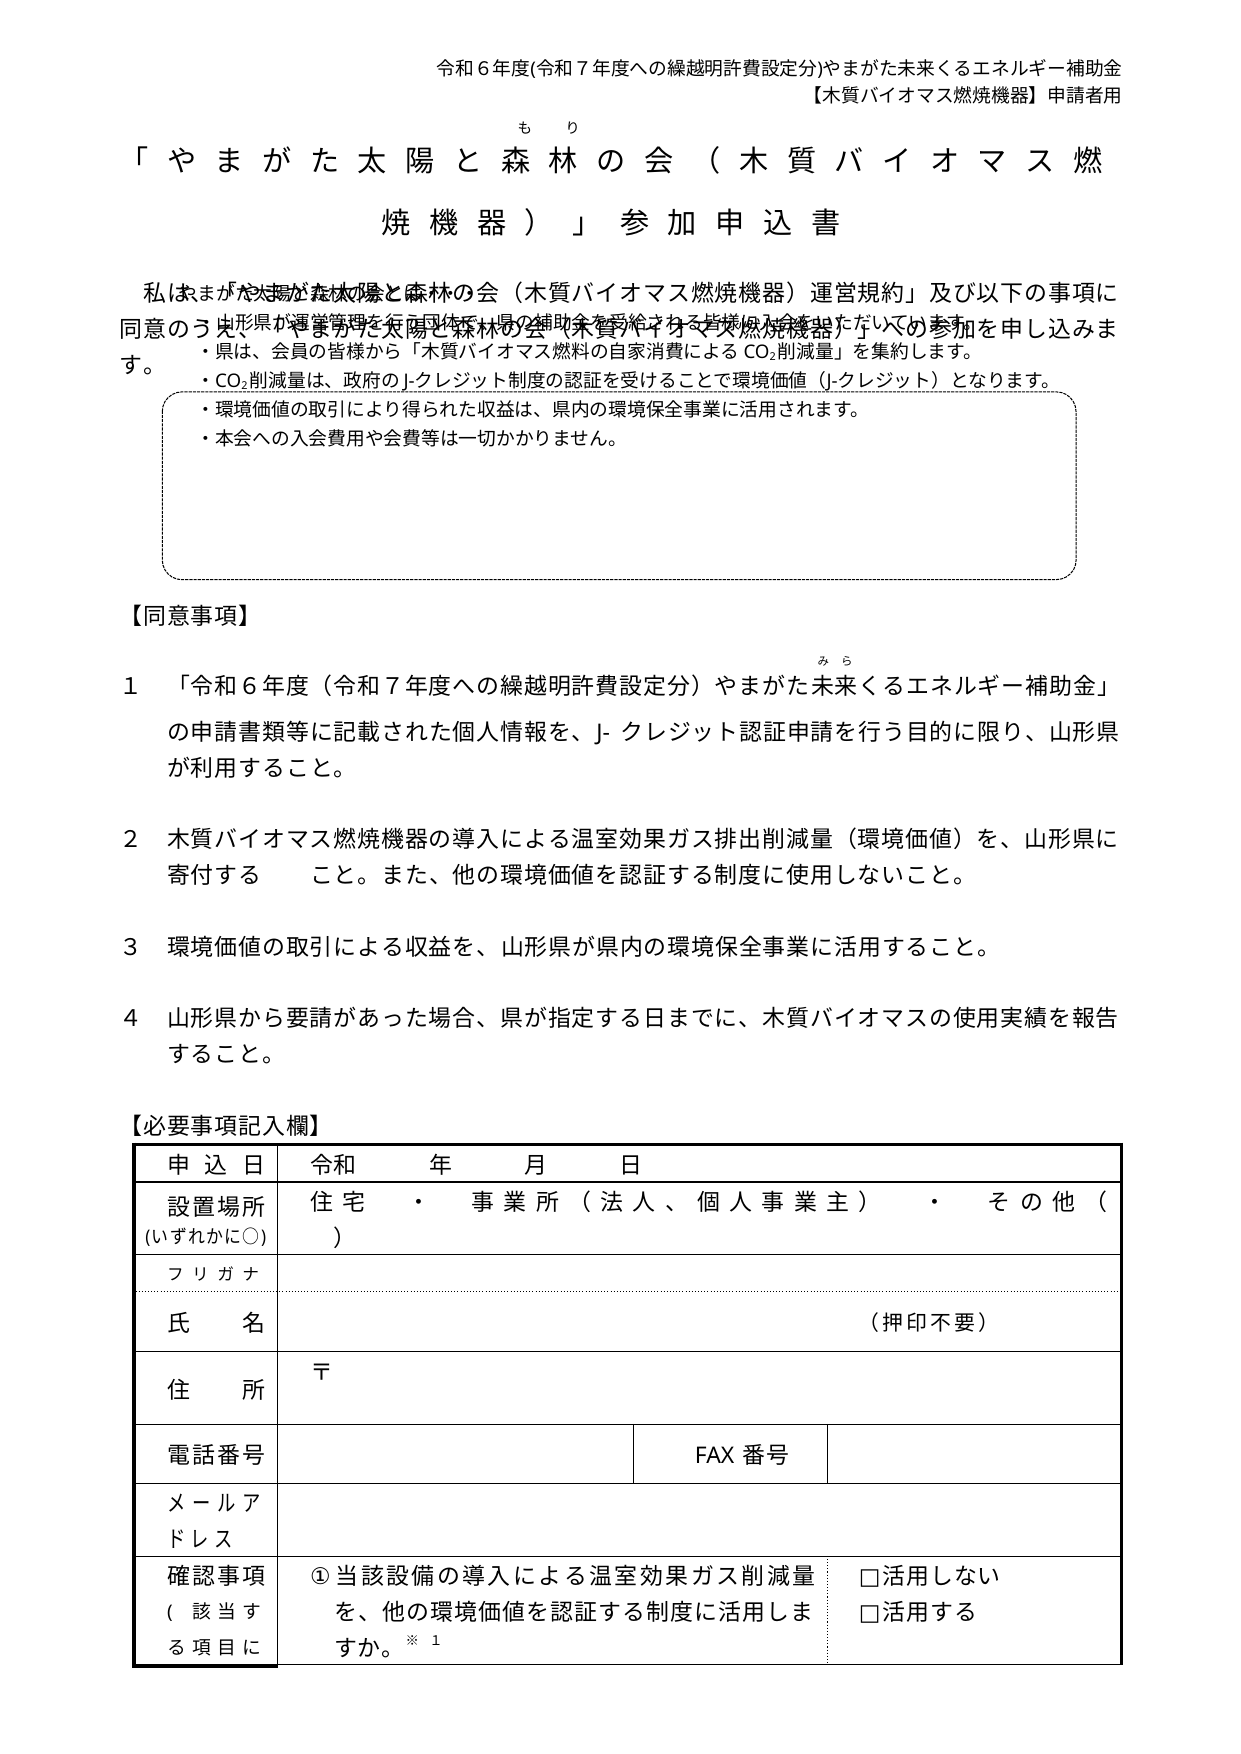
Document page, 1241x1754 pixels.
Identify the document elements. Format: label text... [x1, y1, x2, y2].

table_cell 〒 [278, 1352, 1120, 1424]
table_cell 住所 [136, 1352, 277, 1424]
table_cell 氏名 [136, 1291, 277, 1351]
table_cell 設置場所 (いずれかに○) [136, 1183, 277, 1254]
table_cell [278, 1484, 1120, 1556]
text 「やまがた太陽との会（木質バイオマス燃焼機器）」参加申込書 [119, 113, 1121, 256]
table_cell フリガナ [136, 1255, 277, 1291]
text 【同意事項】 [119, 597, 1121, 632]
text ４ 山形県から要請があった場合、県が指定する日までに、木質バイオマスの使用実績を報告すること。 [119, 999, 1121, 1071]
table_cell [136, 1557, 277, 1664]
table_cell 電話番号 [136, 1425, 277, 1483]
text １ 「令和６年度（令和７年度への繰越明許費設定分）やまがたくるエネルギー補助金」の申請書類等に記載された個人情報を、J-クレジット認証申請を行う目的に限り、山形県が利用すること。 [119, 641, 1121, 784]
table_cell [278, 1425, 633, 1483]
table_cell □活用しない □活用する [828, 1557, 1120, 1664]
text ２ 木質バイオマス燃焼機器の導入による温室効果ガス排出削減量（環境価値）を、山形県に寄付する こと。また、他の環境価値を認証する制度に使用しないこと。 [119, 820, 1121, 892]
table_cell FAX番号 [634, 1425, 827, 1483]
text ３ 環境価値の取引による収益を、山形県が県内の環境保全事業に活用すること。 [119, 927, 1121, 963]
table_header 令和 年 月 日 [278, 1146, 1120, 1181]
text 【必要事項記入欄】 [119, 1107, 1121, 1142]
table_cell [828, 1425, 1120, 1483]
text 私は、「やまがた太陽と森林の会（木質バイオマス燃焼機器）運営規約」及び以下の事項に同意のうえ、「やまがた太陽と森林の会（木質バイオマス燃焼機器）」への参加を申し込みます。 [119, 274, 1121, 382]
table_cell [278, 1255, 1120, 1291]
table_header 申込日 [136, 1146, 277, 1181]
table_cell ①当該設備の導入による温室効果ガス削減量を、他の環境価値を認証する制度に活用しますか。※１ [278, 1557, 828, 1664]
table_cell 住宅 ・ 事業所（法人、個人事業主） ・ その他（ ） [278, 1183, 1120, 1254]
table_cell メールアドレス [136, 1484, 277, 1556]
table_cell （押印不要） [278, 1291, 1120, 1351]
